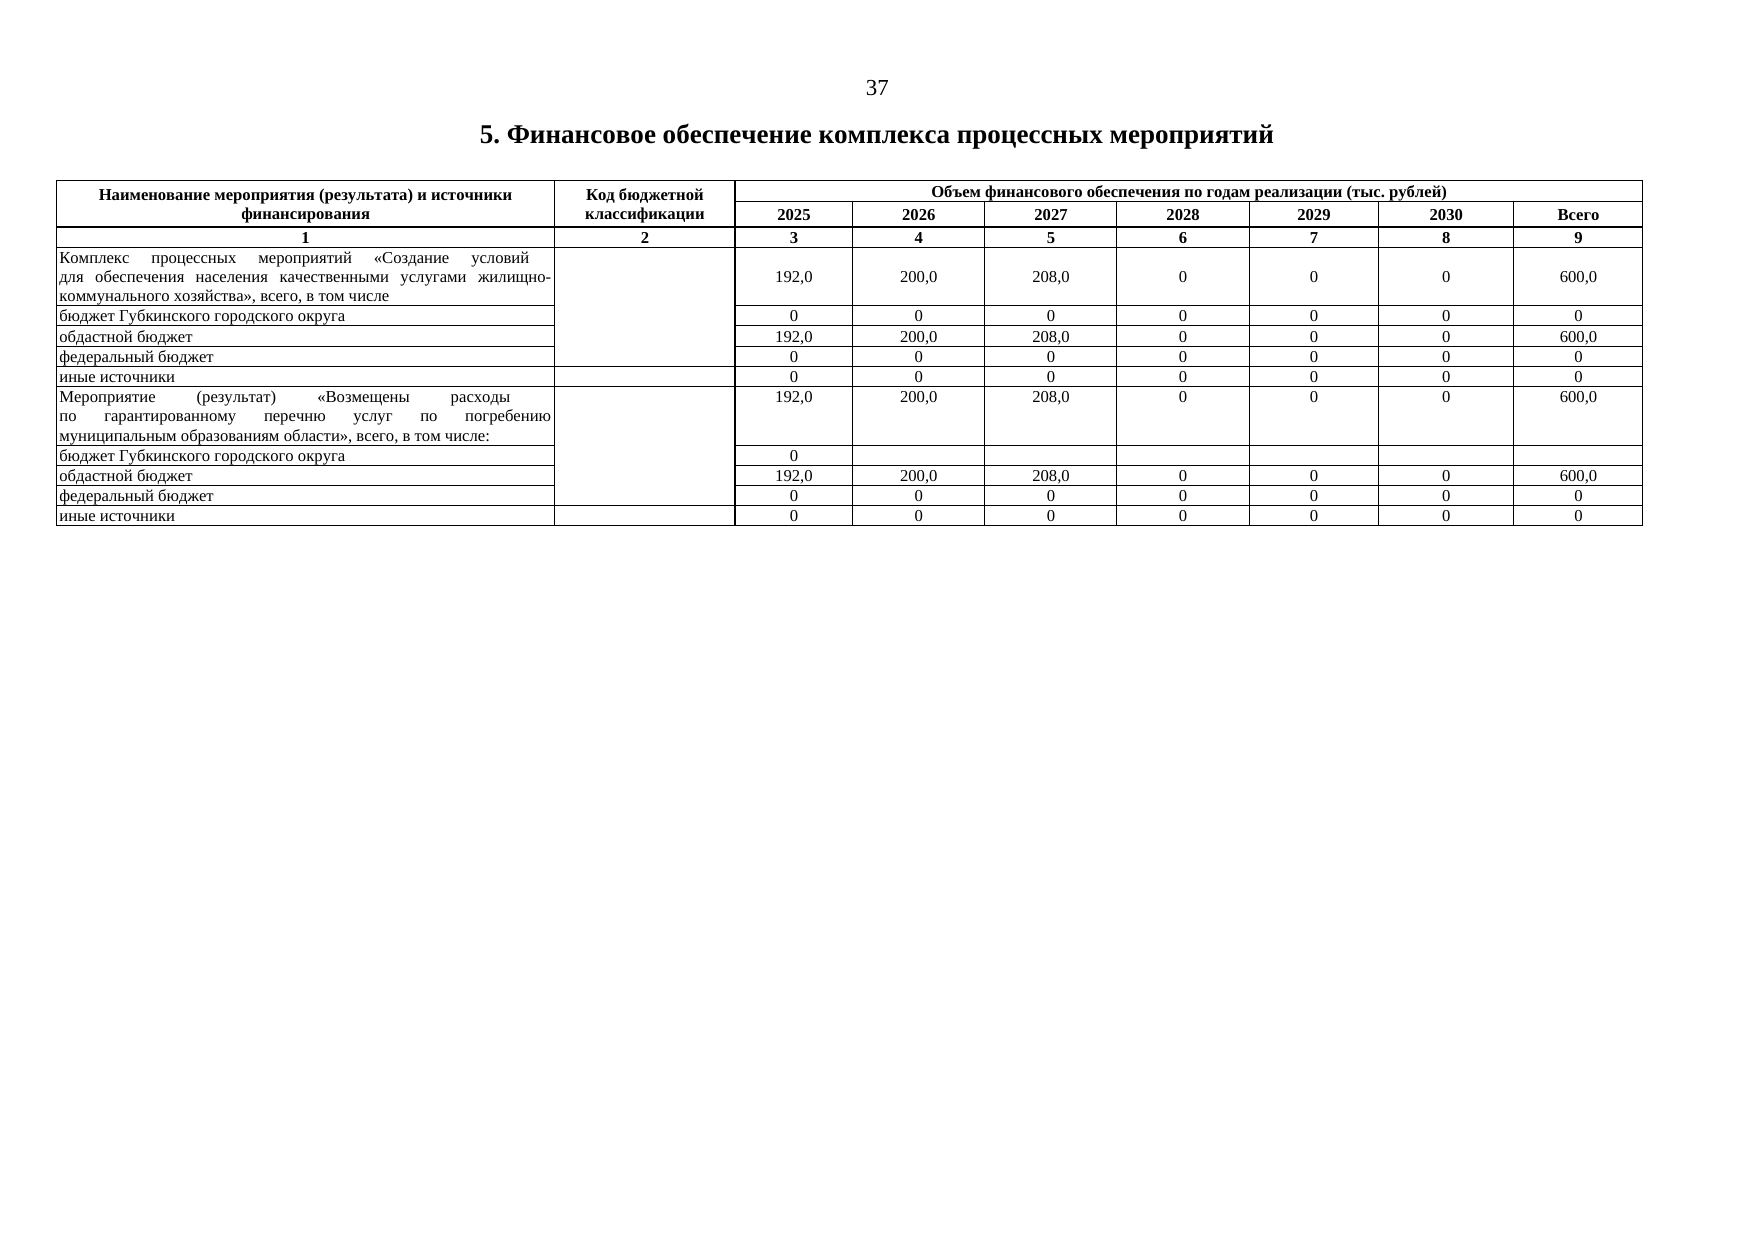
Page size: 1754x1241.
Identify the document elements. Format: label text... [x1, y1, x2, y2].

table_cell 2025 [736, 202, 852, 226]
table_cell 0 [736, 347, 852, 366]
table_cell [853, 446, 984, 465]
table_cell 192,0 [736, 326, 852, 346]
table_cell [1379, 446, 1513, 465]
table_cell 0 [736, 506, 852, 525]
table_cell 2029 [1250, 202, 1378, 226]
table_header Наименование мероприятия (результата) и источники финансирования [57, 181, 554, 226]
table_cell 208,0 [985, 387, 1116, 444]
table_cell [555, 367, 734, 386]
table_header Код бюджетной классификации [555, 181, 734, 226]
table_cell бюджет Губкинского городского округа [57, 306, 554, 325]
table_cell 0 [985, 367, 1116, 386]
table_cell 0 [1379, 326, 1513, 346]
table_cell 0 [985, 306, 1116, 325]
table_cell 0 [1250, 387, 1378, 444]
table_cell иные источники [57, 506, 554, 525]
table_cell Всего [1514, 202, 1642, 226]
table_cell 200,0 [853, 466, 984, 485]
table_cell Комплекс процессных мероприятий «Создание условий для обеспечения населения качественными услугами жилищно-коммунального хозяйства», всего, в том числе [57, 248, 554, 305]
table_cell 7 [1250, 228, 1378, 247]
table_cell 208,0 [985, 248, 1116, 305]
table_cell 0 [736, 446, 852, 465]
table_cell обдастной бюджет [57, 466, 554, 485]
table_cell 2026 [853, 202, 984, 226]
table_cell 0 [1379, 486, 1513, 505]
table_cell [555, 506, 734, 525]
table_cell 0 [1514, 506, 1642, 525]
table_cell 0 [853, 347, 984, 366]
table_cell 0 [1117, 347, 1249, 366]
table_cell 0 [1250, 326, 1378, 346]
table_cell 2 [555, 228, 734, 247]
table_cell [555, 248, 734, 366]
table_cell 600,0 [1514, 466, 1642, 485]
table_cell федеральный бюджет [57, 486, 554, 505]
table_cell [1117, 446, 1249, 465]
table_cell 0 [1379, 506, 1513, 525]
table_cell 0 [985, 506, 1116, 525]
table_cell 192,0 [736, 387, 852, 444]
table_cell 0 [1117, 506, 1249, 525]
table_cell Мероприятие (результат) «Возмещены расходы по гарантированному перечню услуг по погребению муниципальным образованиям области», всего, в том числе: [57, 387, 554, 444]
table_cell 0 [736, 306, 852, 325]
table_cell 0 [1514, 486, 1642, 505]
table_cell 0 [853, 306, 984, 325]
table_cell [555, 387, 734, 505]
table_cell 0 [1250, 248, 1378, 305]
table_cell 192,0 [736, 466, 852, 485]
table_cell 0 [1117, 306, 1249, 325]
table_cell 2030 [1379, 202, 1513, 226]
table_cell 0 [853, 367, 984, 386]
table_cell 5 [985, 228, 1116, 247]
table_cell федеральный бюджет [57, 347, 554, 366]
table_cell 600,0 [1514, 326, 1642, 346]
table_cell 600,0 [1514, 248, 1642, 305]
table_cell 0 [1117, 466, 1249, 485]
table_cell 0 [1379, 367, 1513, 386]
table_cell 0 [1250, 486, 1378, 505]
table_cell 208,0 [985, 326, 1116, 346]
table_cell 0 [1514, 347, 1642, 366]
table_cell 200,0 [853, 248, 984, 305]
table_cell 0 [1117, 367, 1249, 386]
table_cell 0 [985, 486, 1116, 505]
table_cell [1250, 446, 1378, 465]
table_cell 200,0 [853, 387, 984, 444]
table_cell 4 [853, 228, 984, 247]
table_cell 0 [1514, 367, 1642, 386]
table_cell 3 [736, 228, 852, 247]
table_cell 0 [1250, 306, 1378, 325]
table_cell 0 [736, 367, 852, 386]
table_cell 0 [736, 486, 852, 505]
table_cell 192,0 [736, 248, 852, 305]
table_cell 6 [1117, 228, 1249, 247]
table_cell [1514, 446, 1642, 465]
table_cell 0 [1514, 306, 1642, 325]
table_cell 0 [1117, 326, 1249, 346]
table_cell 0 [1250, 466, 1378, 485]
table_cell 8 [1379, 228, 1513, 247]
table_cell 0 [1250, 367, 1378, 386]
table_cell 0 [1117, 248, 1249, 305]
table_cell 0 [1117, 486, 1249, 505]
table_cell 0 [1379, 387, 1513, 444]
text 5. Финансовое обеспечение комплекса процессных мероприятий [59, 118, 1695, 149]
table_cell 208,0 [985, 466, 1116, 485]
table_cell 1 [57, 228, 554, 247]
table_cell 0 [1250, 347, 1378, 366]
table_cell бюджет Губкинского городского округа [57, 446, 554, 465]
table_cell [985, 446, 1116, 465]
table_cell 200,0 [853, 326, 984, 346]
table_cell 2028 [1117, 202, 1249, 226]
table_header Объем финансового обеспечения по годам реализации (тыс. рублей) [736, 181, 1642, 201]
table_cell иные источники [57, 367, 554, 386]
table_cell 0 [1250, 506, 1378, 525]
table_cell 0 [1379, 347, 1513, 366]
table_cell 0 [1379, 248, 1513, 305]
table_cell 0 [853, 506, 984, 525]
table_cell 0 [1379, 306, 1513, 325]
table_cell 0 [1117, 387, 1249, 444]
table_cell 0 [853, 486, 984, 505]
table_cell 600,0 [1514, 387, 1642, 444]
table_cell обдастной бюджет [57, 326, 554, 346]
table_cell 2027 [985, 202, 1116, 226]
table_cell 9 [1514, 228, 1642, 247]
table_cell 0 [1379, 466, 1513, 485]
table_cell 0 [985, 347, 1116, 366]
